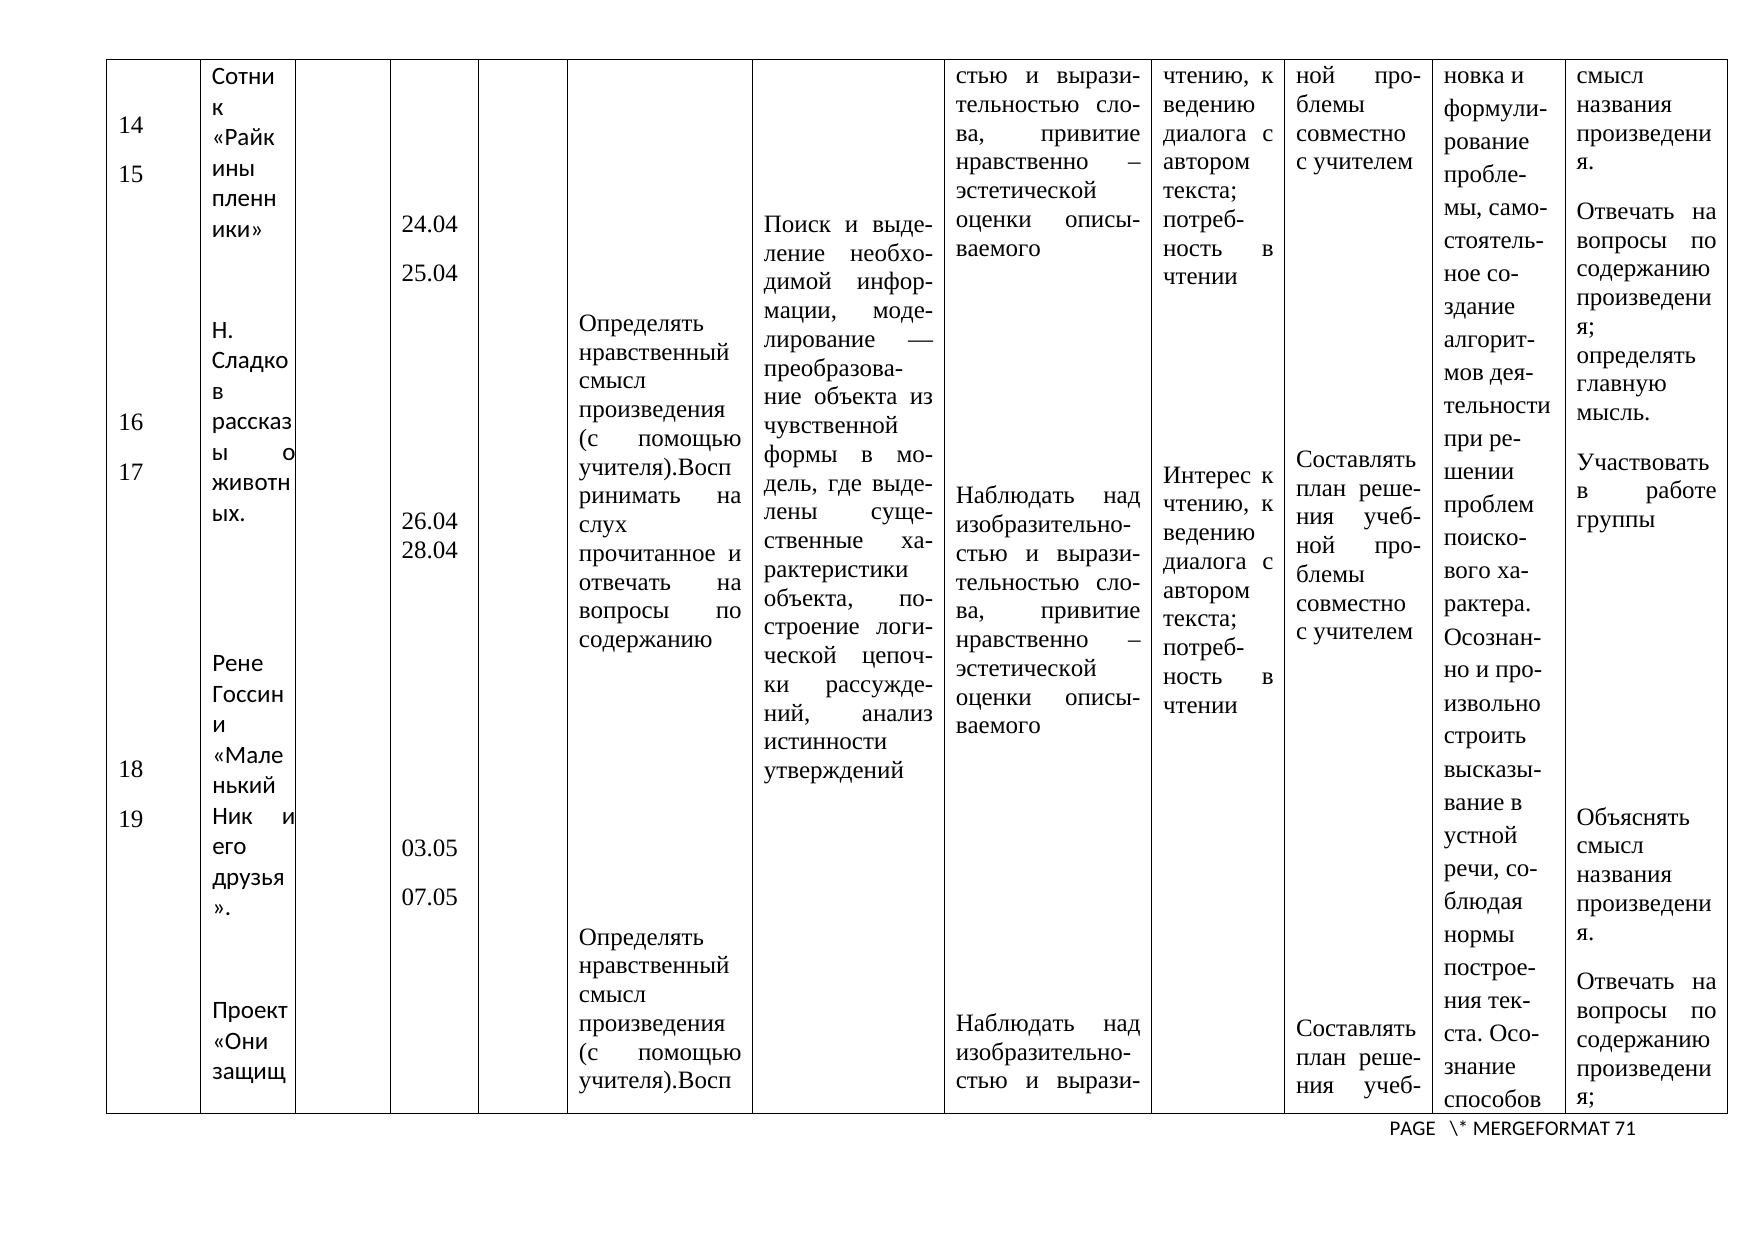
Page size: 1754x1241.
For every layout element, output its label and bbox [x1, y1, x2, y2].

table_cell [107, 60, 200, 1113]
table_cell [1566, 60, 1727, 1113]
table_cell [1152, 60, 1284, 1113]
table_cell [296, 60, 390, 1113]
table_cell [753, 60, 944, 1113]
table_cell [568, 60, 752, 1113]
table_cell [1433, 60, 1565, 1113]
table_cell [391, 60, 478, 1113]
table_cell [479, 60, 567, 1113]
table_cell [945, 60, 1151, 1113]
table_cell [1285, 60, 1432, 1113]
table_cell [201, 60, 295, 1113]
